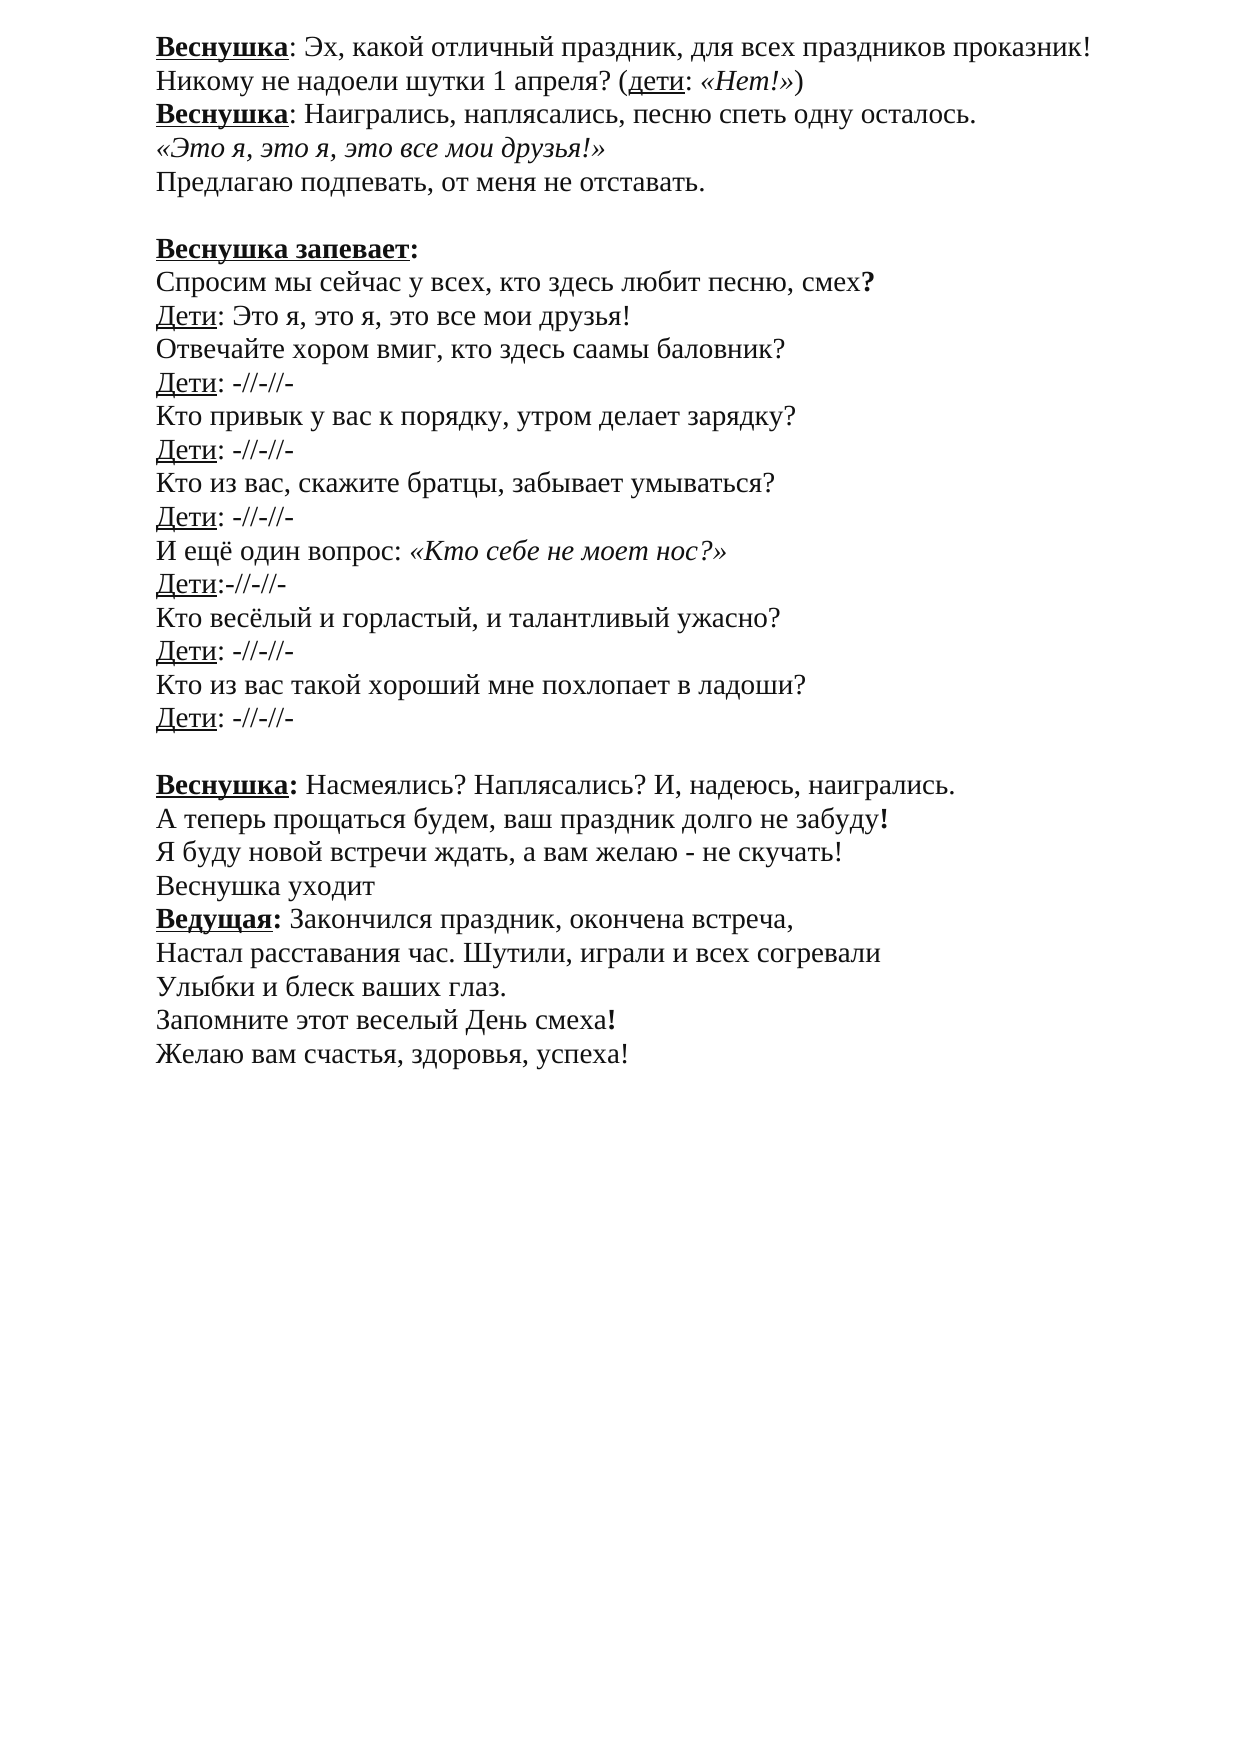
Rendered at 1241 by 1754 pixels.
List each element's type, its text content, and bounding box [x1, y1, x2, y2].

text Кто из вас, скажите братцы, забывает умываться? [118, 466, 1181, 499]
text Спросим мы сейчас у всех, кто здесь любит песню, смех? [118, 264, 1181, 298]
text Веснушка: Наигрались, наплясались, песню спеть одну осталось. [118, 97, 1181, 130]
text Настал расставания час. Шутили, играли и всех согревали [118, 935, 1181, 969]
text Никому не надоели шутки 1 апреля? (дети: «Нет!») [118, 63, 1181, 97]
text Дети:-//-//- [118, 566, 1181, 600]
text Кто привык у вас к порядку, утром делает зарядку? [118, 398, 1181, 432]
text Дети: -//-//- [118, 700, 1181, 734]
text Дети: -//-//- [118, 633, 1181, 667]
text И ещё один вопрос: «Кто себе не моет нос?» [118, 533, 1181, 566]
text Ведущая: Закончился праздник, окончена встреча, [118, 902, 1181, 935]
text Дети: -//-//- [118, 365, 1181, 398]
text Веснушка запевает: [118, 231, 1181, 264]
text Дети: -//-//- [118, 499, 1181, 533]
text Я буду новой встречи ждать, а вам желаю - не скучать! [118, 834, 1181, 868]
text Желаю вам счастья, здоровья, успеха! [118, 1036, 1181, 1069]
text Предлагаю подпевать, от меня не отставать. [118, 164, 1181, 197]
text Улыбки и блеск ваших глаз. [118, 969, 1181, 1002]
text Запомните этот веселый День смеха! [118, 1002, 1181, 1036]
text Дети: -//-//- [118, 432, 1181, 466]
text Кто весёлый и горластый, и талантливый ужасно? [118, 600, 1181, 633]
text Отвечайте хором вмиг, кто здесь саамы баловник? [118, 331, 1181, 365]
text Веснушка: Насмеялись? Наплясались? И, надеюсь, наигрались. [118, 767, 1181, 801]
text «Это я, это я, это все мои друзья!» [118, 130, 1181, 164]
text Дети: Это я, это я, это все мои друзья! [118, 298, 1181, 331]
text Веснушка: Эх, какой отличный праздник, для всех праздников проказник! [118, 29, 1181, 63]
text Веснушка уходит [118, 868, 1181, 902]
text А теперь прощаться будем, ваш праздник долго не забуду! [118, 801, 1181, 834]
text Кто из вас такой хороший мне похлопает в ладоши? [118, 667, 1181, 700]
